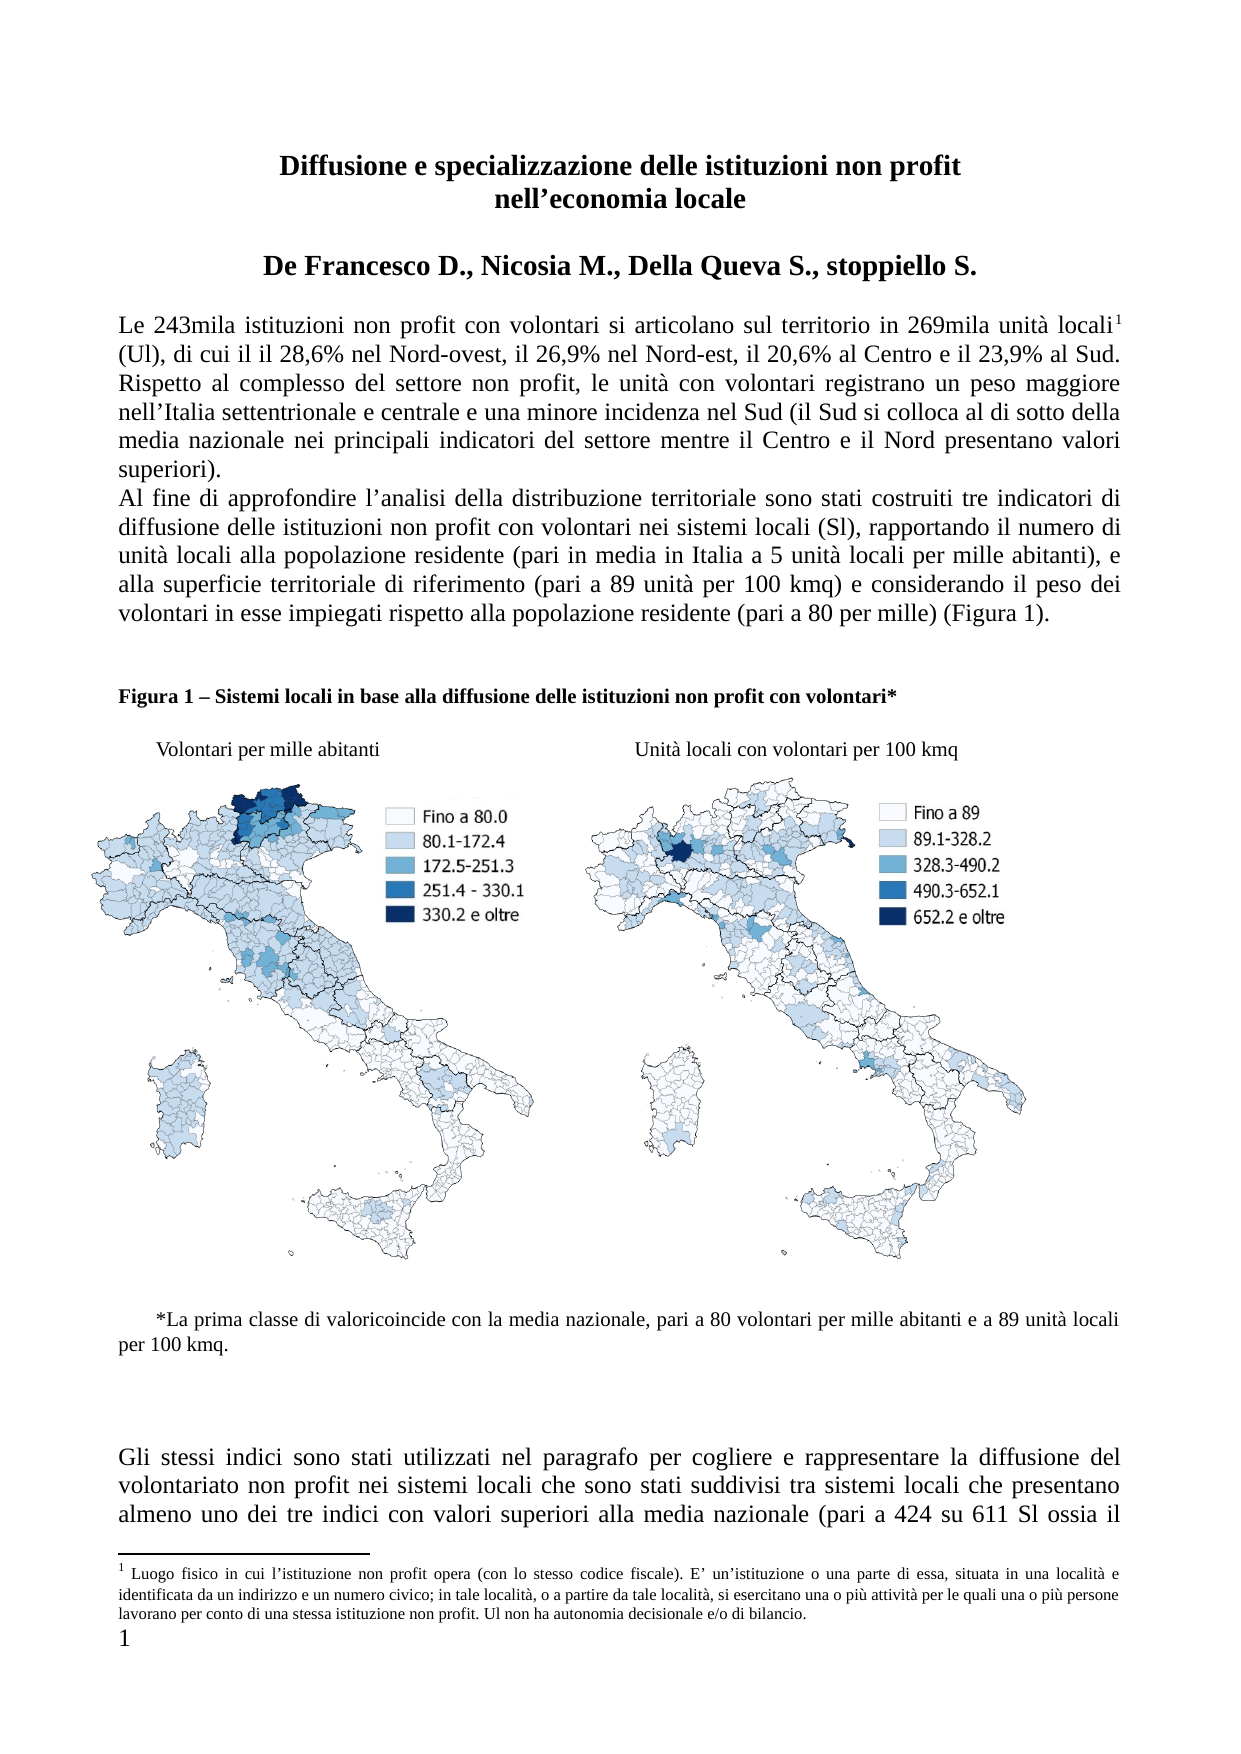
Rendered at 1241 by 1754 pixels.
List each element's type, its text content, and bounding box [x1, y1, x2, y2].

text Le 243mila istituzioni non profit con volontari si articolano sul territorio in 269mila unità locali (Ul), di cui il il 28,6% nel Nord-ovest, il 26,9% nel Nord-est, il 20,6% al Centro e il 23,9% al Sud. Rispetto al complesso del settore non profit, le unità con volontari registrano un peso maggiore nell’Italia settentrionale e centrale e una minore incidenza nel Sud (il Sud si colloca al di sotto della media nazionale nei principali indicatori del settore mentre il Centro e il Nord presentano valori superiori). [118, 311, 1122, 483]
text *La prima classe di valoricoincide con la media nazionale, pari a 80 volontari per mille abitanti e a 89 unità locali per 100 kmq. [118, 1307, 1122, 1356]
text nell’economia locale [118, 181, 1122, 215]
text Figura 1 – Sistemi locali in base alla diffusione delle istituzioni non profit con volontari* [118, 684, 1122, 708]
text De Francesco D., Nicosia M., Della Queva S., stoppiello S. [118, 248, 1122, 282]
picture [575, 767, 1037, 1262]
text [118, 1442, 1122, 1528]
text Diffusione e specializzazione delle istituzioni non profit [118, 148, 1122, 181]
text Al fine di approfondire l’analisi della distribuzione territoriale sono stati costruiti tre indicatori di diffusione delle istituzioni non profit con volontari nei sistemi locali (Sl), rapportando il numero di unità locali alla popolazione residente (pari in media in Italia a 5 unità locali per mille abitanti), e alla superficie territoriale di riferimento (pari a 89 unità per 100 kmq) e considerando il peso dei volontari in esse impiegati rispetto alla popolazione residente (pari a 80 per mille) (Figura 1). [118, 483, 1122, 627]
text Volontari per mille abitanti Unità locali con volontari per 100 kmq [118, 737, 1122, 761]
picture [83, 776, 542, 1271]
